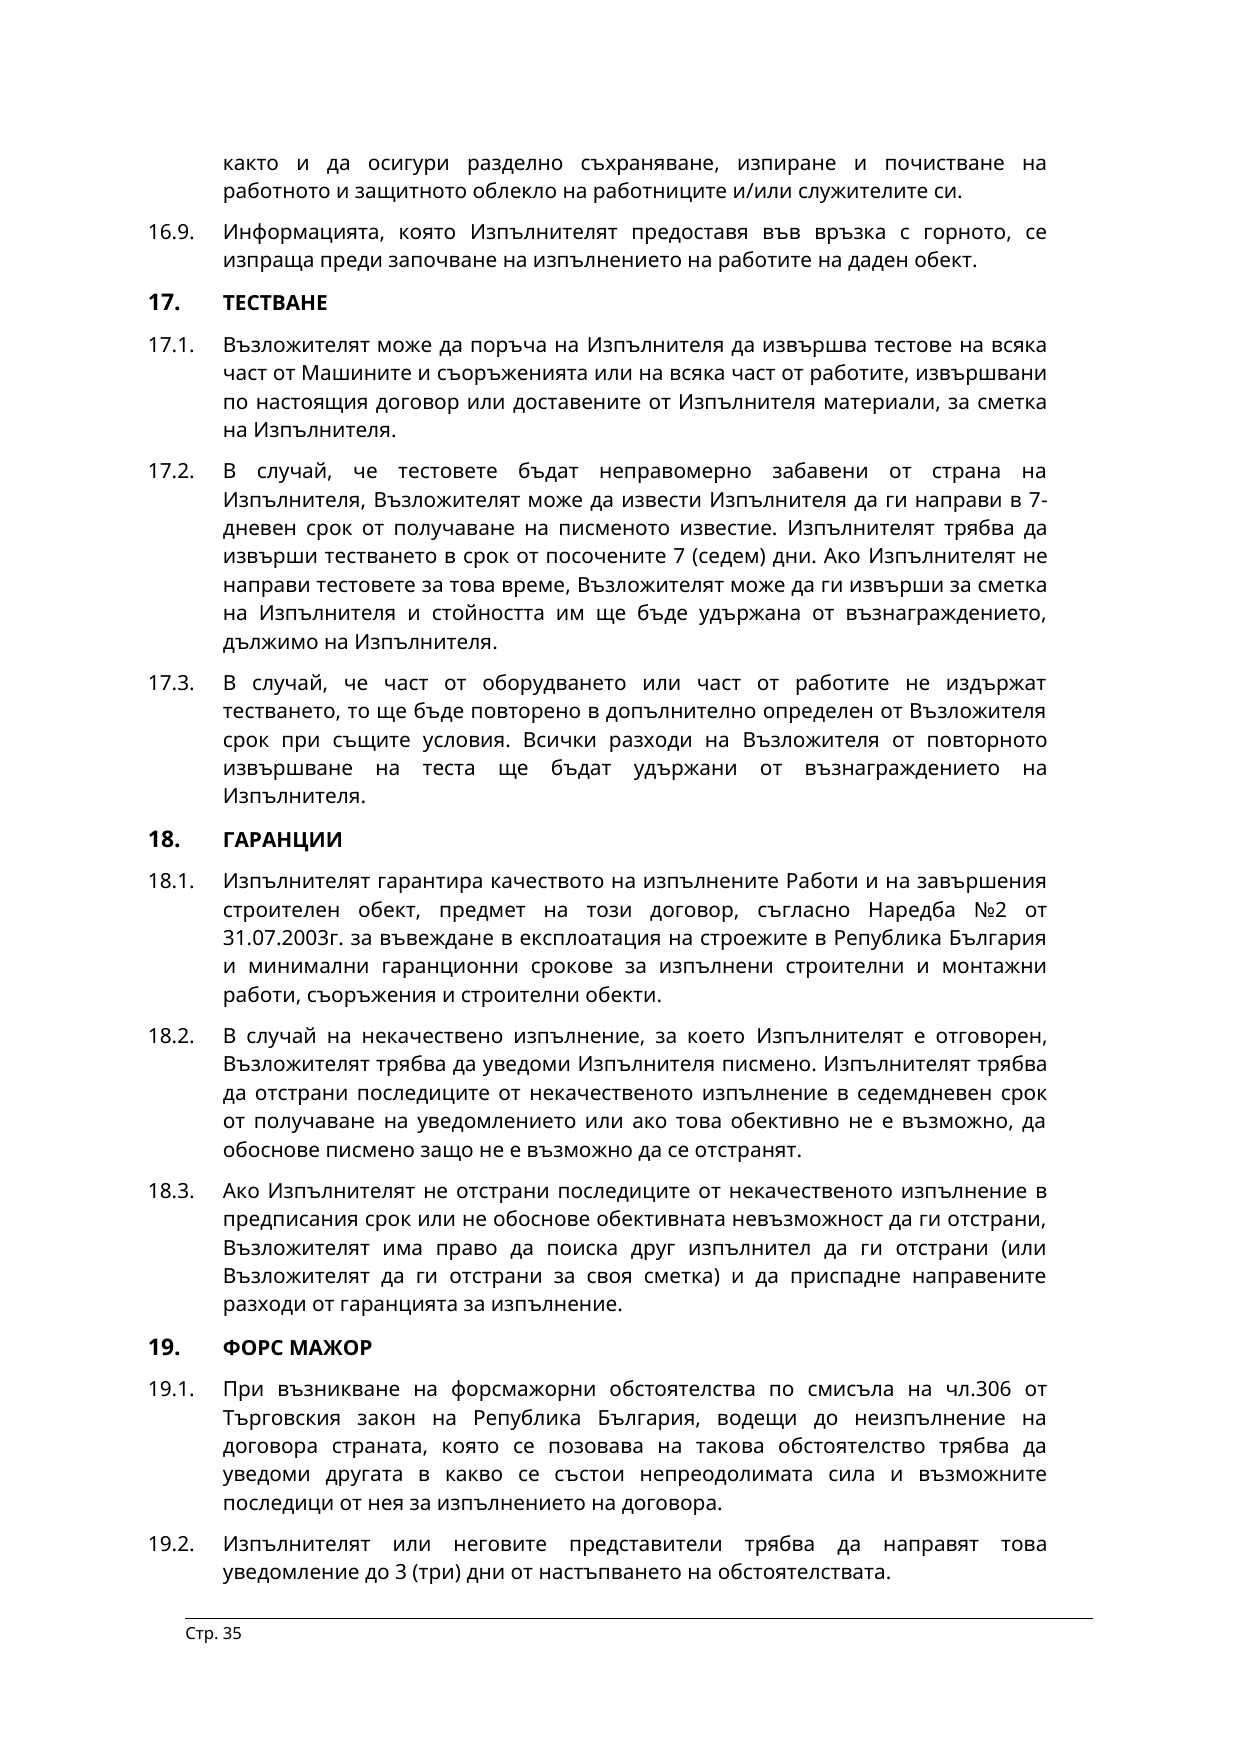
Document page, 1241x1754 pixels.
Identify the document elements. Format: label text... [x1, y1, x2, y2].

list При възникване на форсмажорни обстоятелства по смисъла на чл.306 от Търговския закон на Република България, водещи до неизпълнение на договора страната, която се позовава на такова обстоятелство трябва да уведоми другата в какво се състои непреодолимата сила и възможните последици от нея за изпълнението на договора. [148, 1374, 1048, 1516]
list Ако Изпълнителят не отстрани последиците от некачественото изпълнение в предписания срок или не обоснове обективната невъзможност да ги отстрани, Възложителят има право да поиска друг изпълнител да ги отстрани (или Възложителят да ги отстрани за своя сметка) и да приспадне направените разходи от гаранцията за изпълнение. [148, 1176, 1048, 1318]
list В случай, че тестовете бъдат неправомерно забавени от страна на Изпълнителя, Възложителят може да извести Изпълнителя да ги направи в 7-дневен срок от получаване на писменото известие. Изпълнителят трябва да извърши тестването в срок от посочените 7 (седем) дни. Ако Изпълнителят не направи тестовете за това време, Възложителят може да ги извърши за сметка на Изпълнителя и стойността им ще бъде удържана от възнаграждението, дължимо на Изпълнителя. [148, 456, 1048, 655]
list ФОРС МАЖОР [148, 1330, 1048, 1362]
list ГАРАНЦИИ [148, 823, 1048, 854]
list В случай, че част от оборудването или част от работите не издържат тестването, то ще бъде повторено в допълнително определен от Възложителя срок при същите условия. Всички разходи на Възложителя от повторното извършване на теста ще бъдат удържани от възнаграждението на Изпълнителя. [148, 668, 1048, 810]
list Изпълнителят или неговите представители трябва да направят това уведомление до 3 (три) дни от настъпването на обстоятелствата. [148, 1529, 1048, 1586]
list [148, 148, 1048, 204]
list Възложителят може да поръча на Изпълнителя да извършва тестове на всяка част от Машините и съоръженията или на всяка част от работите, извършвани по настоящия договор или доставените от Изпълнителя материали, за сметка на Изпълнителя. [148, 330, 1048, 444]
list Информацията, която Изпълнителят предоставя във връзка с горното, се изпраща преди започване на изпълнението на работите на даден обект. [148, 217, 1048, 274]
list ТЕСТВАНЕ [148, 286, 1048, 318]
list В случай на некачествено изпълнение, за което Изпълнителят е отговорен, Възложителят трябва да уведоми Изпълнителя писмено. Изпълнителят трябва да отстрани последиците от некачественото изпълнение в седемдневен срок от получаване на уведомлението или ако това обективно не е възможно, да обоснове писмено защо не е възможно да се отстранят. [148, 1021, 1048, 1163]
list Изпълнителят гарантира качеството на изпълнените Работи и на завършения строителен обект, предмет на този договор, съгласно Наредба №2 от 31.07.2003г. за въвеждане в експлоатация на строежите в Република България и минимални гаранционни срокове за изпълнени строителни и монтажни работи, съоръжения и строителни обекти. [148, 866, 1048, 1008]
